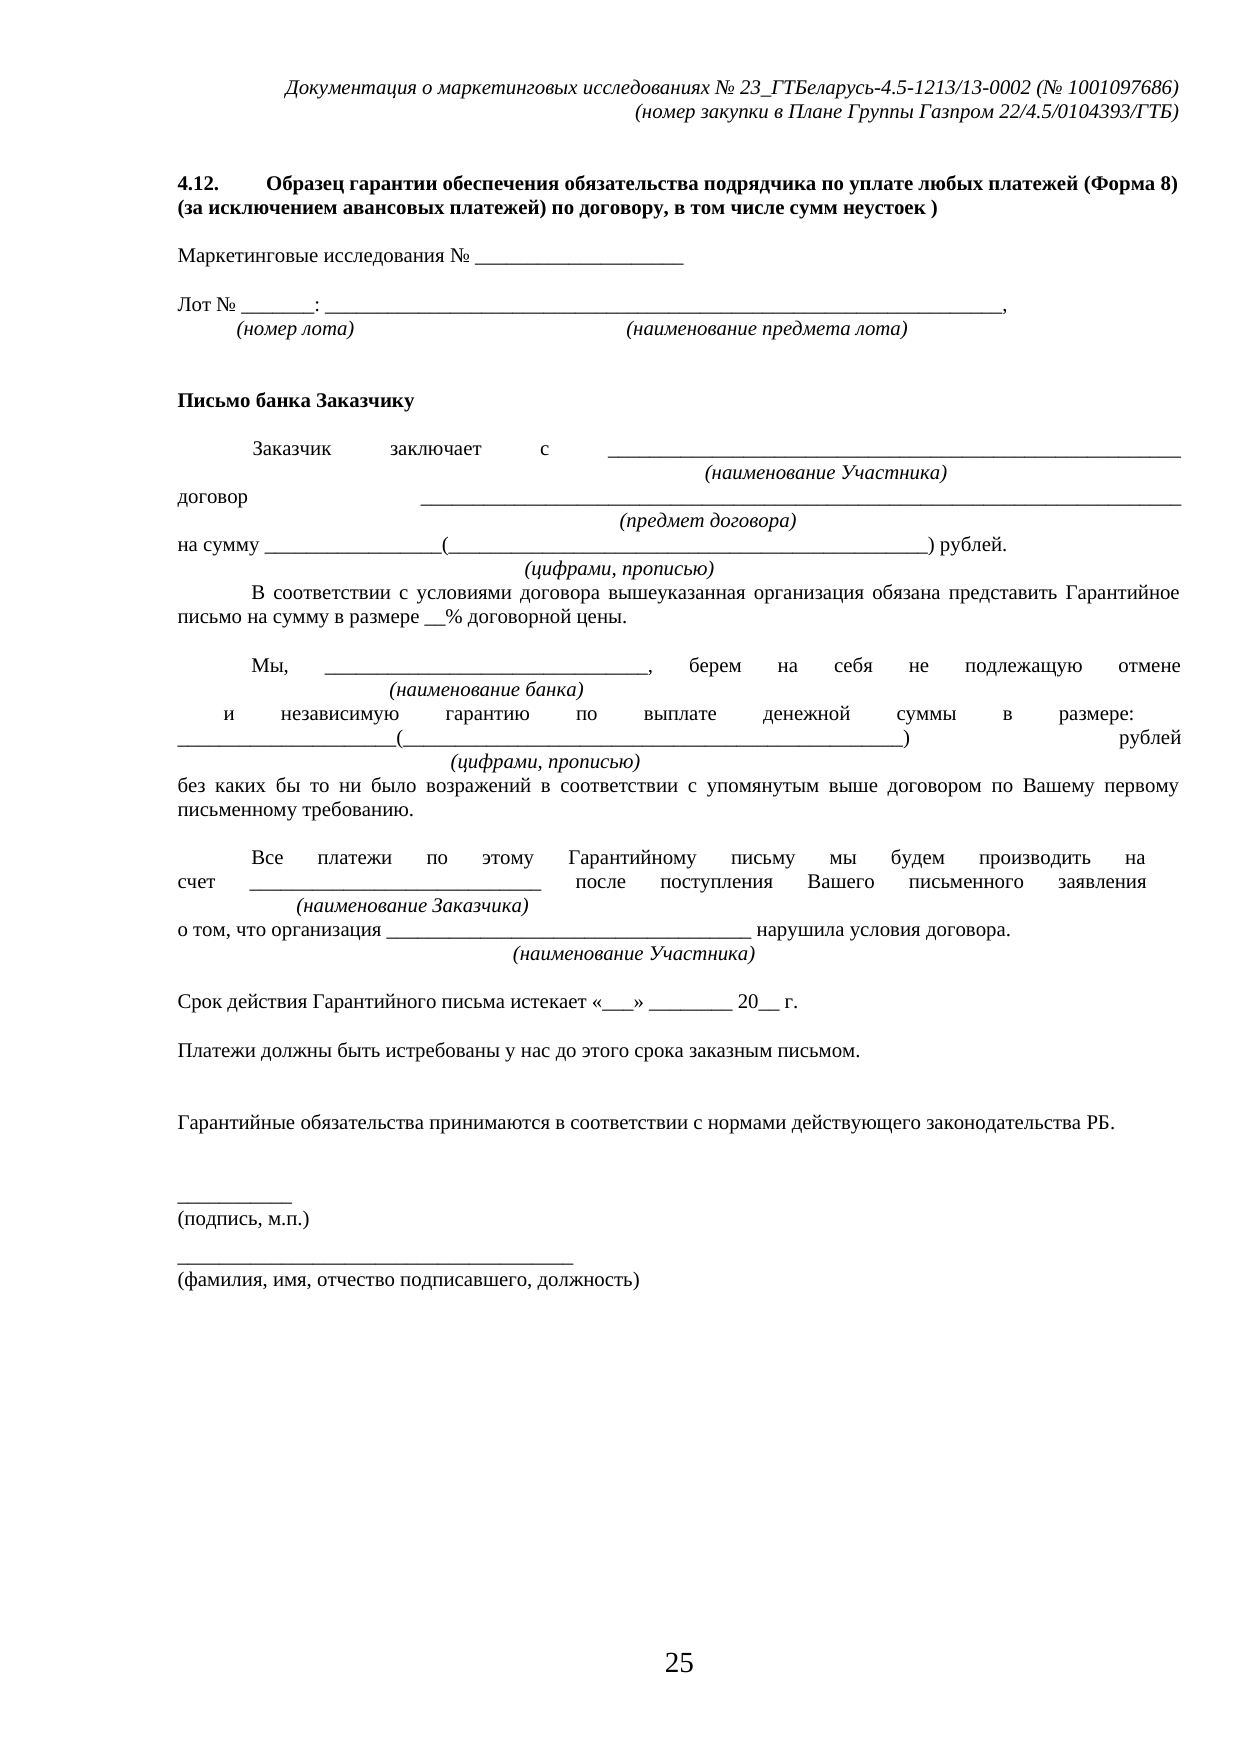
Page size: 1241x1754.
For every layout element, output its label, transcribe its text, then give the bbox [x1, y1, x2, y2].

text о том, что организация ___________________________________ нарушила условия договора. [177, 917, 1181, 941]
text (фамилия, имя, отчество подписавшего, должность) [177, 1267, 1181, 1291]
text (цифрами, прописью) [177, 556, 1181, 580]
text В соответствии с условиями договора вышеуказанная организация обязана представить Гарантийное письмо на сумму в размере __% договорной цены. [177, 580, 1181, 628]
list Образец гарантии обеспечения обязательства подрядчика по уплате любых платежей (Форма 8) [177, 171, 1181, 195]
text договор _________________________________________________________________________ (предмет договора) [177, 484, 1181, 532]
text (за исключением авансовых платежей) по договору, в том числе сумм неустоек ) [177, 195, 1181, 219]
text (подпись, м.п.) [177, 1206, 1181, 1230]
text Все платежи по этому Гарантийному письму мы будем производить на счет ____________________________ после поступления Вашего письменного заявления (наименование Заказчика) [177, 845, 1181, 917]
text Заказчик заключает с _______________________________________________________ (наименование Участника) [177, 436, 1181, 484]
text ______________________________________ [177, 1242, 1181, 1267]
text (номер лота) (наименование предмета лота) [177, 316, 1181, 340]
text Срок действия Гарантийного письма истекает «___» ________ 20__ г. [177, 989, 1181, 1013]
text Письмо банка Заказчику [177, 388, 1181, 412]
text Платежи должны быть истребованы у нас до этого срока заказным письмом. [177, 1037, 1181, 1062]
text (наименование Участника) [177, 941, 1181, 965]
text Мы, _______________________________, берем на себя не подлежащую отмене (наименование банка) [177, 652, 1181, 701]
text и независимую гарантию по выплате денежной суммы в размере: _____________________(________________________________________________) рублей (цифрами, прописью) [177, 701, 1181, 773]
text Лот № _______: _________________________________________________________________, [177, 292, 1181, 316]
text на сумму _________________(______________________________________________) рублей. [177, 532, 1181, 556]
text ___________ [177, 1182, 1181, 1206]
text Гарантийные обязательства принимаются в соответствии с нормами действующего законодательства РБ. [177, 1110, 1181, 1134]
text Маркетинговые исследования № ____________________ [177, 243, 1181, 267]
text без каких бы то ни было возражений в соответствии с упомянутым выше договором по Вашему первому письменному требованию. [177, 773, 1181, 821]
